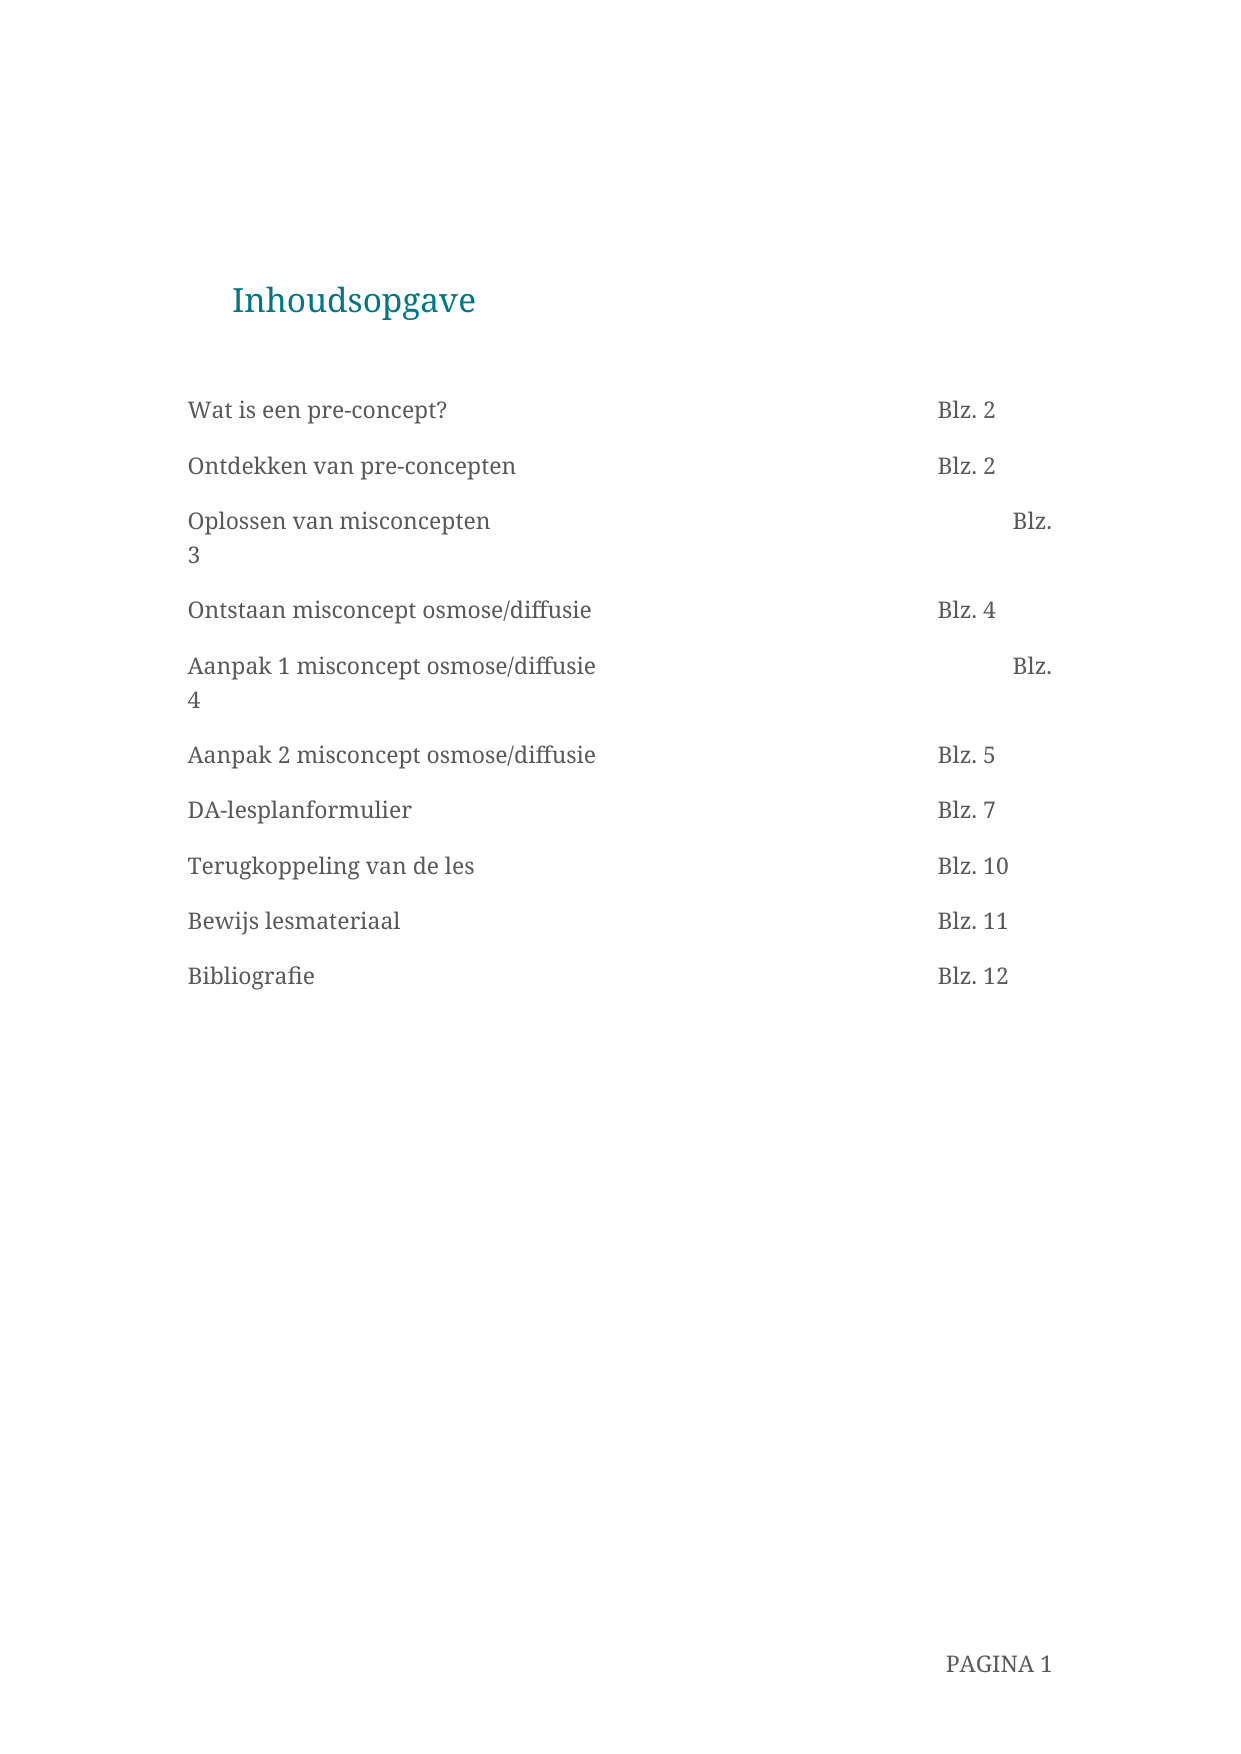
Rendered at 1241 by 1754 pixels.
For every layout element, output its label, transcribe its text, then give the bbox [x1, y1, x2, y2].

text Aanpak 1 misconcept osmose/diffusie Blz. 4 [187, 650, 1053, 715]
subtitle Inhoudsopgave [202, 277, 1053, 322]
text Bewijs lesmateriaal Blz. 11 [187, 905, 1053, 936]
text DA-lesplanformulier Blz. 7 [187, 794, 1053, 826]
text Ontdekken van pre-concepten Blz. 2 [187, 450, 1053, 481]
text Ontstaan misconcept osmose/diffusie Blz. 4 [187, 594, 1053, 626]
text Wat is een pre-concept? Blz. 2 [187, 394, 1053, 426]
text Aanpak 2 misconcept osmose/diffusie Blz. 5 [187, 739, 1053, 771]
text Oplossen van misconcepten Blz. 3 [187, 505, 1053, 571]
text Terugkoppeling van de les Blz. 10 [187, 850, 1053, 881]
text Bibliografie Blz. 12 [187, 960, 1053, 1026]
